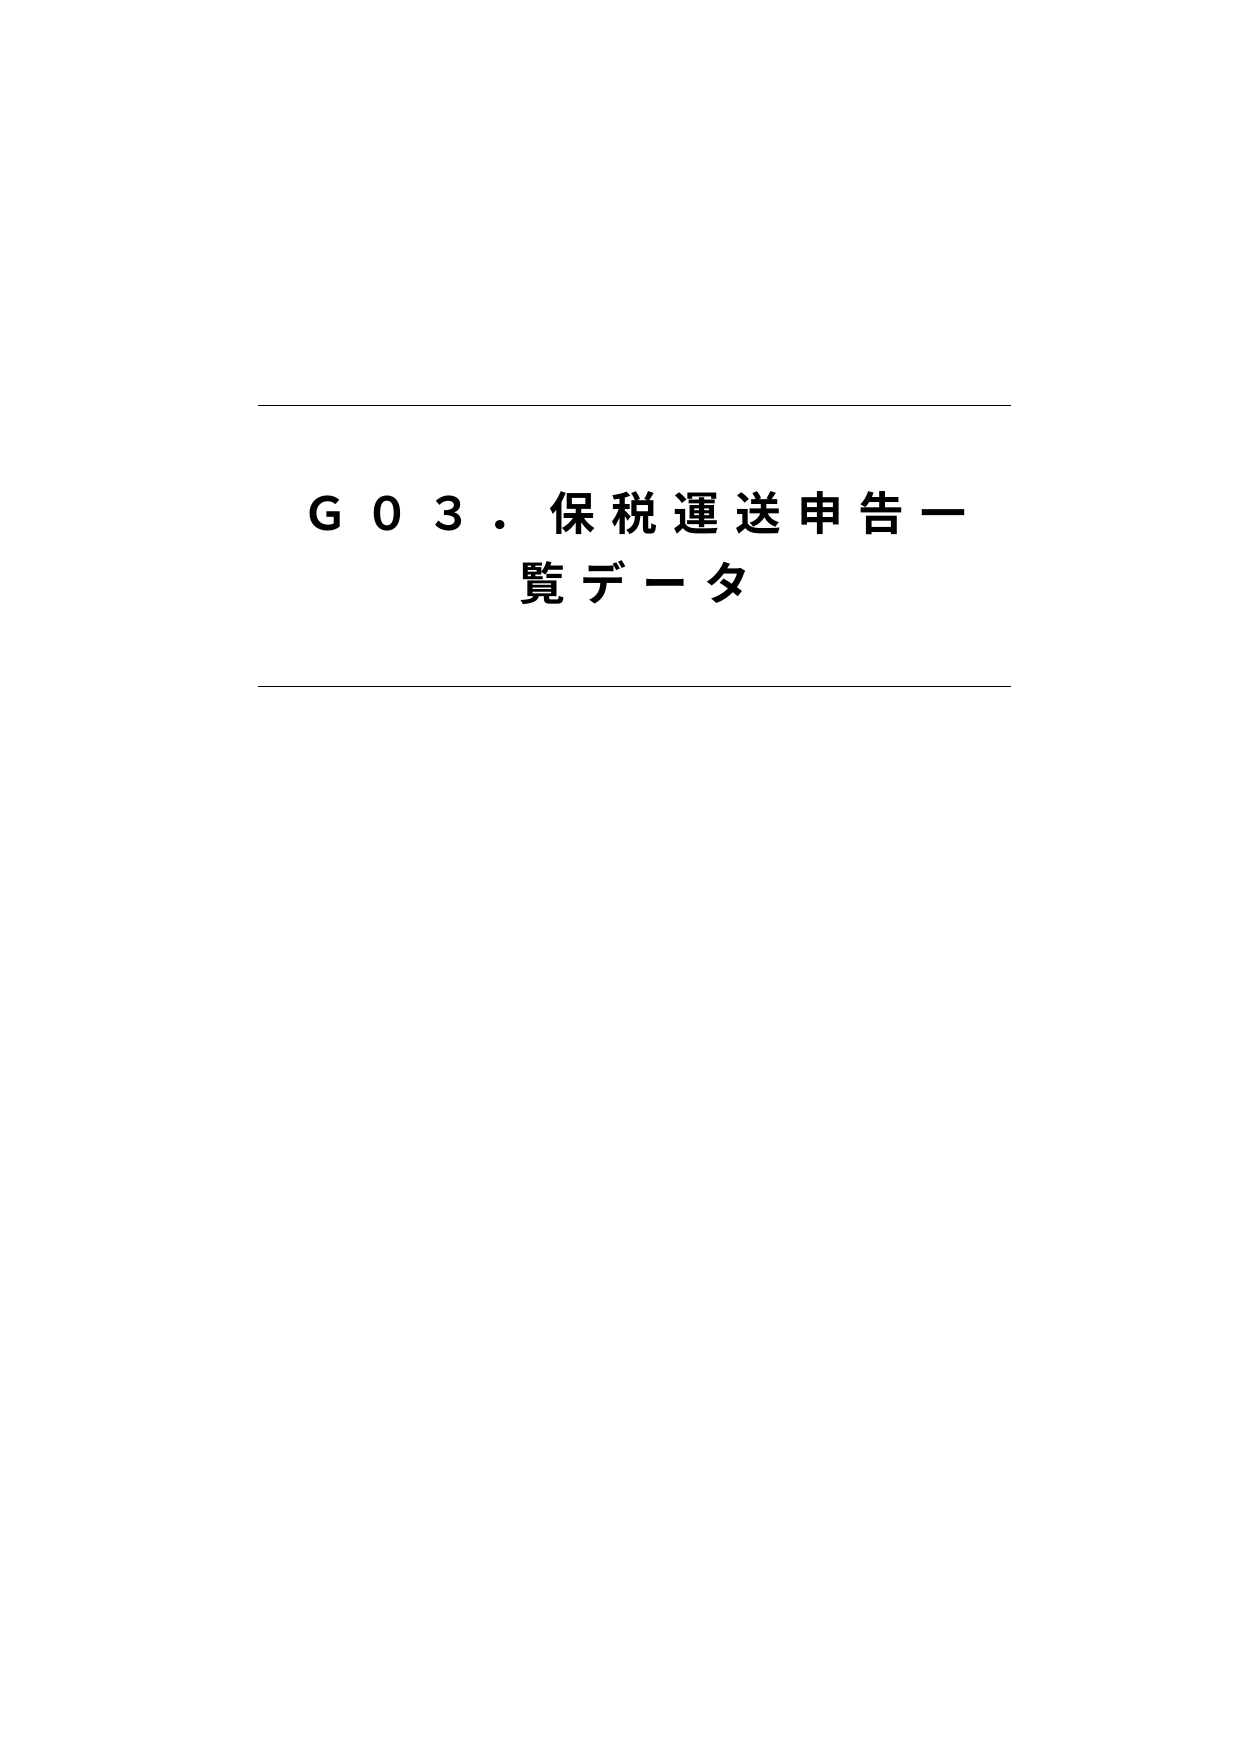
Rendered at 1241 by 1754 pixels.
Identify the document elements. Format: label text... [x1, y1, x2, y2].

table_header Ｇ０３．保税運送申告一覧データ [258, 406, 1011, 686]
